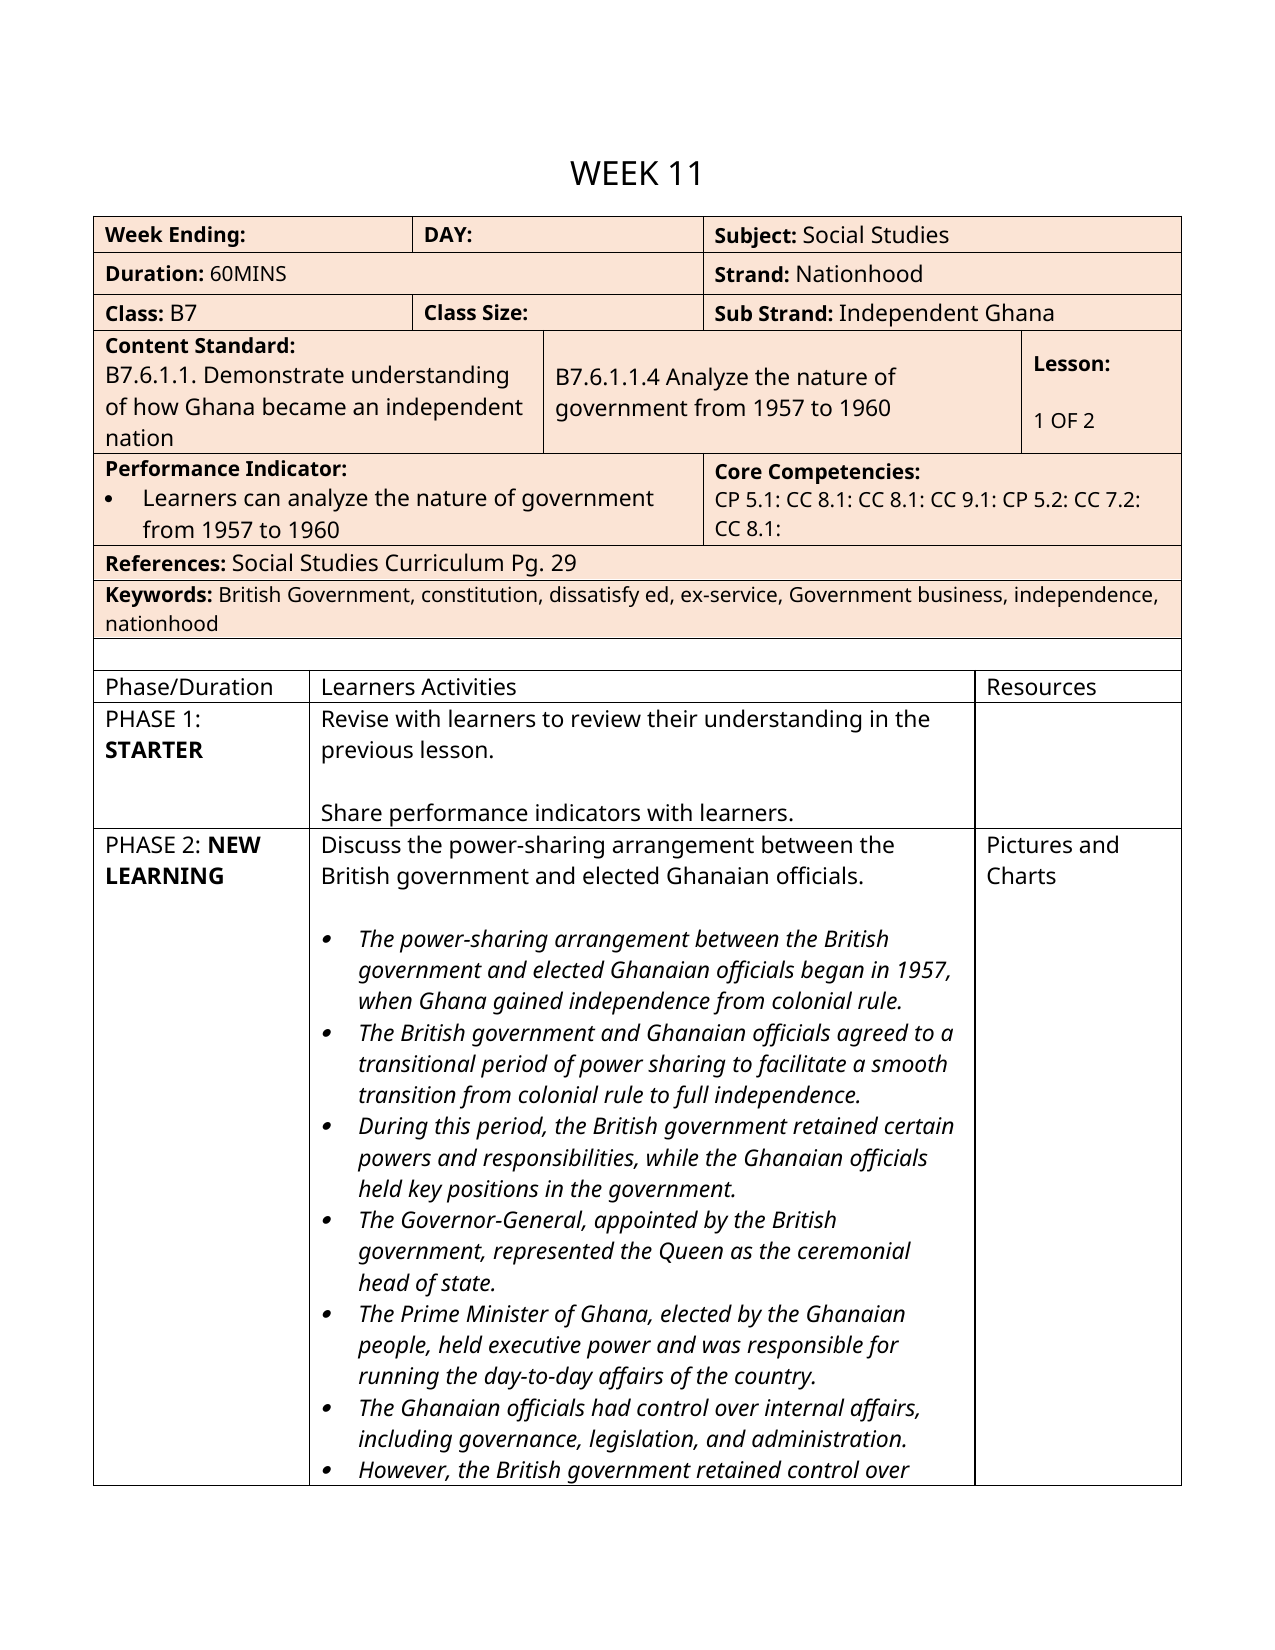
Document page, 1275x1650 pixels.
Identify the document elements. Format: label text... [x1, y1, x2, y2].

table_cell Performance Indicator: Learners can analyze the nature of government from 1957 to 1960 [94, 454, 703, 545]
table_cell References: Social Studies Curriculum Pg. 29 [94, 546, 1181, 579]
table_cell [94, 829, 309, 1485]
table_cell Core Competencies: CP 5.1: CC 8.1: CC 8.1: CC 9.1: CP 5.2: CC 7.2: CC 8.1: [704, 454, 1181, 545]
table_cell Pictures and Charts [976, 829, 1181, 1485]
table_header Week Ending: [94, 217, 412, 252]
table_cell Learners Activities [310, 671, 974, 702]
table_cell Revise with learners to review their understanding in the previous lesson. Share performance indicators with learners. [310, 703, 974, 828]
table_cell Lesson: 1 OF 2 [1022, 331, 1181, 453]
table_cell Phase/Duration [94, 671, 309, 702]
table_header DAY: [413, 217, 703, 252]
table_cell Keywords: British Government, constitution, dissatisfy ed, ex-service, Government business, independence, nationhood [94, 581, 1181, 637]
table_cell Class Size: [413, 295, 703, 330]
table_cell [94, 639, 1181, 670]
table_cell Strand: Nationhood [704, 253, 1181, 294]
table_cell [976, 703, 1181, 828]
table_cell Class: B7 [94, 295, 412, 330]
table_cell Duration: 60MINS [94, 253, 703, 294]
table_header Subject: Social Studies [704, 217, 1181, 252]
table_cell Content Standard: B7.6.1.1. Demonstrate understanding of how Ghana became an independent nation [94, 331, 543, 453]
table_cell Sub Strand: Independent Ghana [704, 295, 1181, 330]
text WEEK 11 [150, 150, 1125, 195]
table_cell Resources [976, 671, 1181, 702]
table_cell B7.6.1.1.4 Analyze the nature of government from 1957 to 1960 [544, 331, 1021, 453]
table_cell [310, 829, 974, 1485]
table_cell PHASE 1: STARTER [94, 703, 309, 828]
